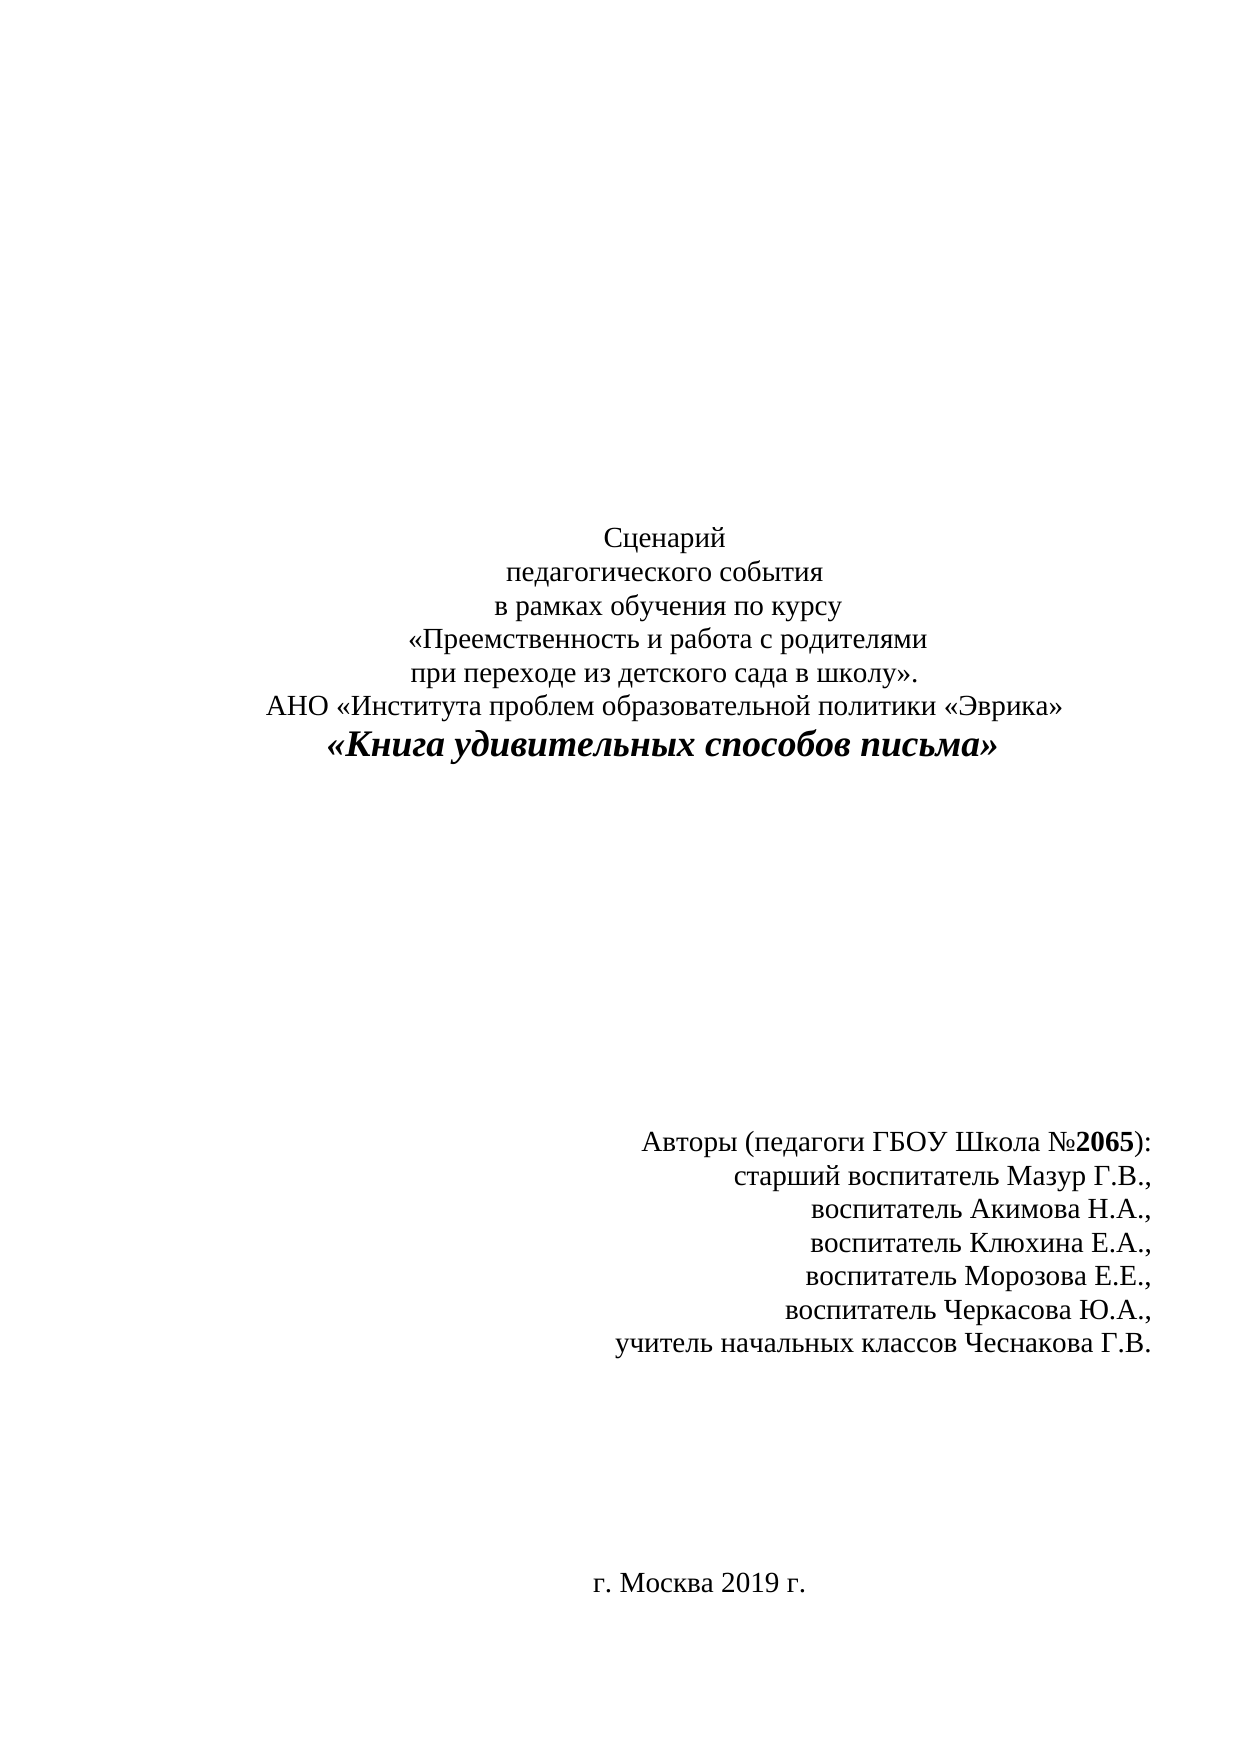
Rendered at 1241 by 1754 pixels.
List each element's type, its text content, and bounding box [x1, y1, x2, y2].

text воспитатель Акимова Н.А., [177, 1191, 1152, 1225]
text «Книга удивительных способов письма» [177, 722, 1152, 765]
text воспитатель Морозова Е.Е., [177, 1258, 1152, 1292]
text «Преемственность и работа с родителями [177, 621, 1152, 655]
text старший воспитатель Мазур Г.В., [177, 1158, 1152, 1191]
text воспитатель Черкасова Ю.А., [177, 1292, 1152, 1326]
text Авторы (педагоги ГБОУ Школа №2065): [177, 1124, 1152, 1158]
text в рамках обучения по курсу [177, 588, 1152, 621]
text при переходе из детского сада в школу». [177, 655, 1152, 688]
text г. Москва 2019 г. [177, 1565, 1152, 1598]
text педагогического события [177, 554, 1152, 588]
text учитель начальных классов Чеснакова Г.В. [177, 1326, 1152, 1359]
text Сценарий [177, 521, 1152, 554]
text воспитатель Клюхина Е.А., [177, 1225, 1152, 1258]
text АНО «Института проблем образовательной политики «Эврика» [177, 688, 1152, 722]
